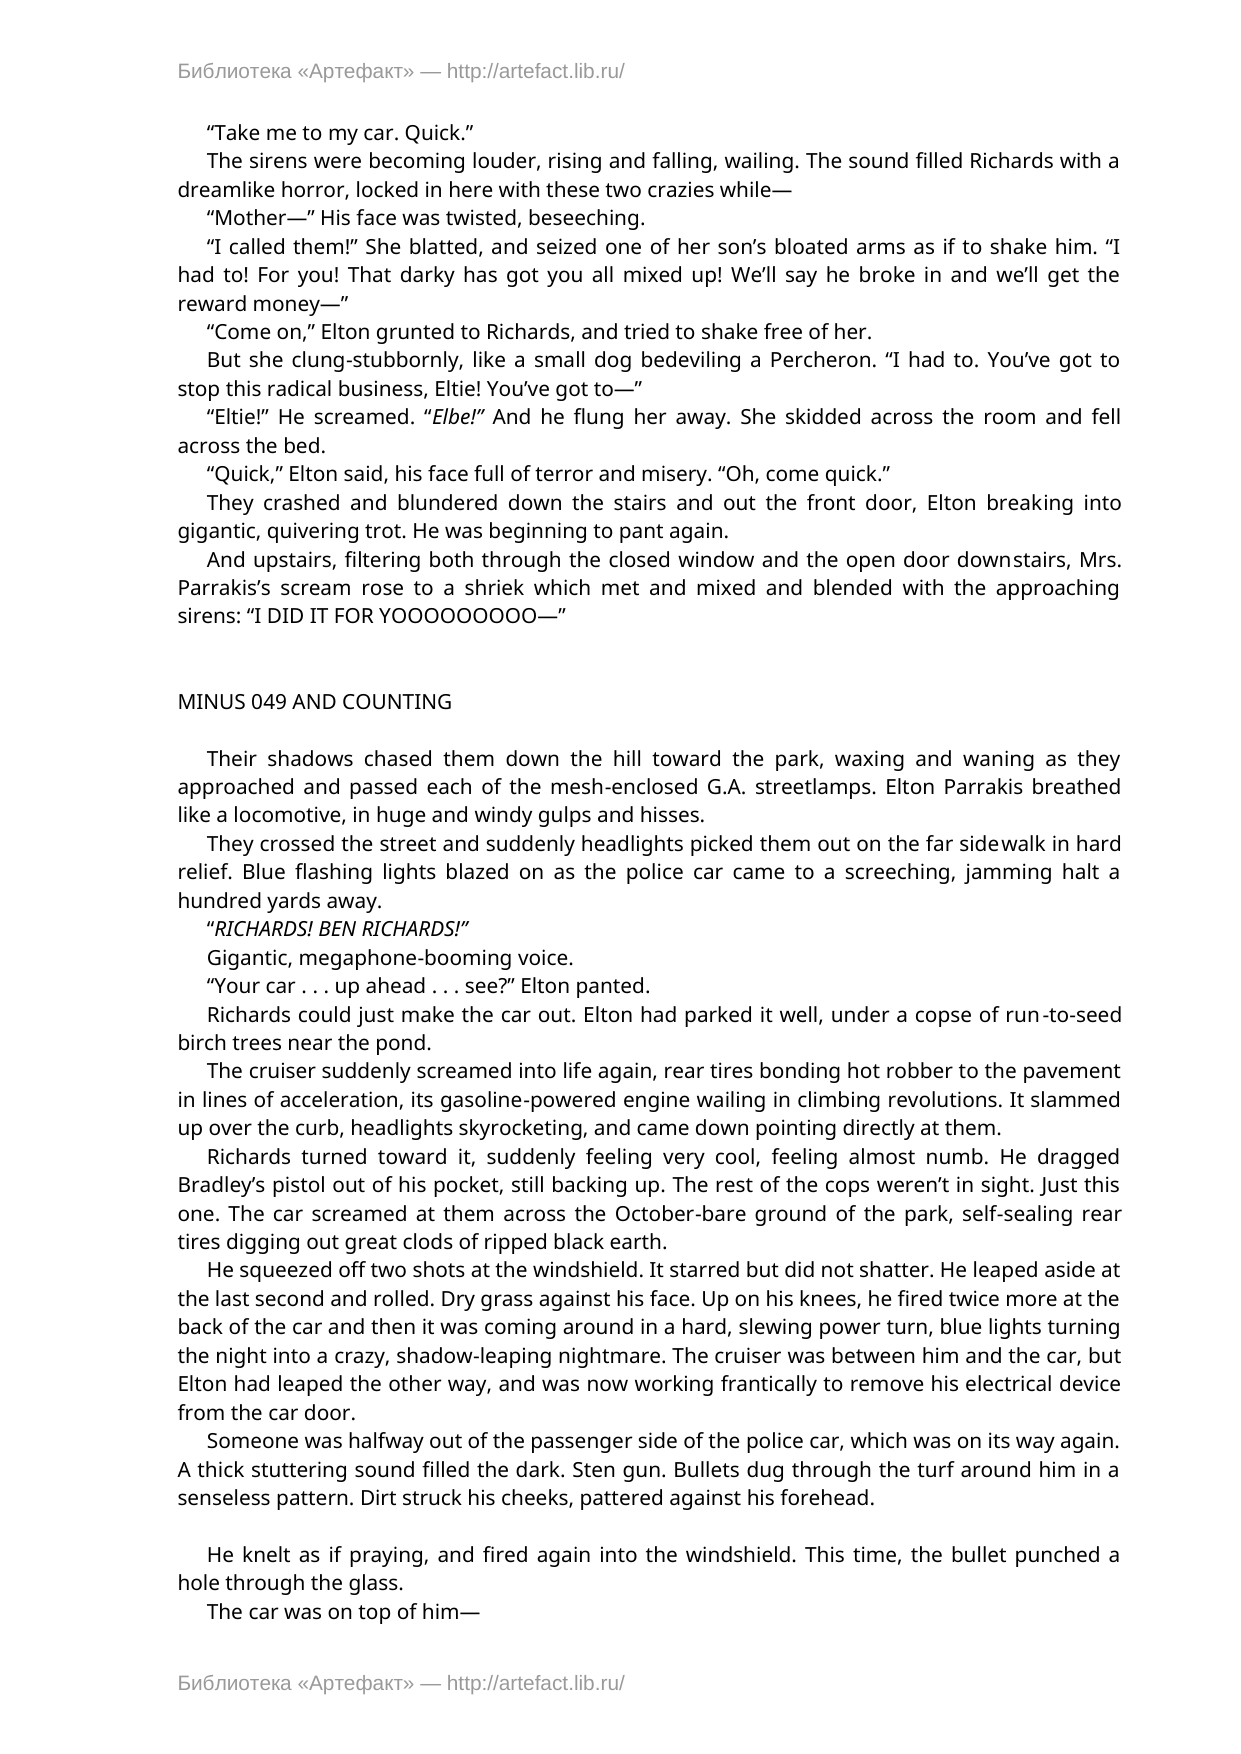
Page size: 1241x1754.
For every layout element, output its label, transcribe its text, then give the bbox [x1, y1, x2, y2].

text “Eltie!” He screamed. “Elbe!” And he flung her away. She skidded across the room and fell across the bed. [177, 402, 1122, 459]
text “Take me to my car. Quick.” [177, 118, 1122, 147]
text Richards turned toward it, suddenly feeling very cool, feeling almost numb. He dragged Bradley’s pistol out of his pocket, still backing up. The rest of the cops weren’t in sight. Just this one. The car screamed at them across the October-bare ground of the park, self-sealing rear tires digging out great clods of ripped black earth. [177, 1142, 1122, 1256]
text “I called them!” She blatted, and seized one of her son’s bloated arms as if to shake him. “I had to! For you! That darky has got you all mixed up! We’ll say he broke in and we’ll get the reward money—” [177, 232, 1122, 317]
text They crashed and blundered down the stairs and out the front door, Elton breaking into gigantic, quivering trot. He was beginning to pant again. [177, 488, 1122, 545]
text They crossed the street and suddenly headlights picked them out on the far sidewalk in hard relief. Blue flashing lights blazed on as the police car came to a screeching, jamming halt a hundred yards away. [177, 829, 1122, 914]
subtitle MINUS 049 AND COUNTING [177, 687, 1122, 715]
text Their shadows chased them down the hill toward the park, waxing and waning as they approached and passed each of the mesh-enclosed G.A. streetlamps. Elton Parrakis breathed like a locomotive, in huge and windy gulps and hisses. [177, 744, 1122, 829]
text “Come on,” Elton grunted to Richards, and tried to shake free of her. [177, 317, 1122, 346]
text And upstairs, filtering both through the closed window and the open door downstairs, Mrs. Parrakis’s scream rose to a shriek which met and mixed and blended with the approaching sirens: “I DID IT FOR YOOOOOOOOO—” [177, 545, 1122, 630]
text Someone was halfway out of the passenger side of the police car, which was on its way again. A thick stuttering sound filled the dark. Sten gun. Bullets dug through the turf around him in a senseless pattern. Dirt struck his cheeks, pattered against his forehead. [177, 1426, 1122, 1512]
text Gigantic, megaphone-booming voice. [177, 943, 1122, 971]
text But she clung-stubbornly, like a small dog bedeviling a Percheron. “I had to. You’ve got to stop this radical business, Eltie! You’ve got to—” [177, 346, 1122, 402]
text He squeezed off two shots at the windshield. It starred but did not shatter. He leaped aside at the last second and rolled. Dry grass against his face. Up on his knees, he fired twice more at the back of the car and then it was coming around in a hard, slewing power turn, blue lights turning the night into a crazy, shadow-leaping nightmare. The cruiser was between him and the car, but Elton had leaped the other way, and was now working frantically to remove his electrical device from the car door. [177, 1256, 1122, 1426]
text The cruiser suddenly screamed into life again, rear tires bonding hot robber to the pavement in lines of acceleration, its gasoline-powered engine wailing in climbing revolutions. It slammed up over the curb, headlights skyrocketing, and came down pointing directly at them. [177, 1057, 1122, 1142]
text “RICHARDS! BEN RICHARDS!” [177, 914, 1122, 943]
text “Mother—” His face was twisted, beseeching. [177, 203, 1122, 232]
text He knelt as if praying, and fired again into the windshield. This time, the bullet punched a hole through the glass. [177, 1540, 1122, 1597]
text “Quick,” Elton said, his face full of terror and misery. “Oh, come quick.” [177, 459, 1122, 488]
text “Your car . . . up ahead . . . see?” Elton panted. [177, 971, 1122, 1000]
text The sirens were becoming louder, rising and falling, wailing. The sound filled Richards with a dreamlike horror, locked in here with these two crazies while— [177, 147, 1122, 203]
text The car was on top of him— [177, 1597, 1122, 1625]
text Richards could just make the car out. Elton had parked it well, under a copse of run-to-seed birch trees near the pond. [177, 1000, 1122, 1057]
